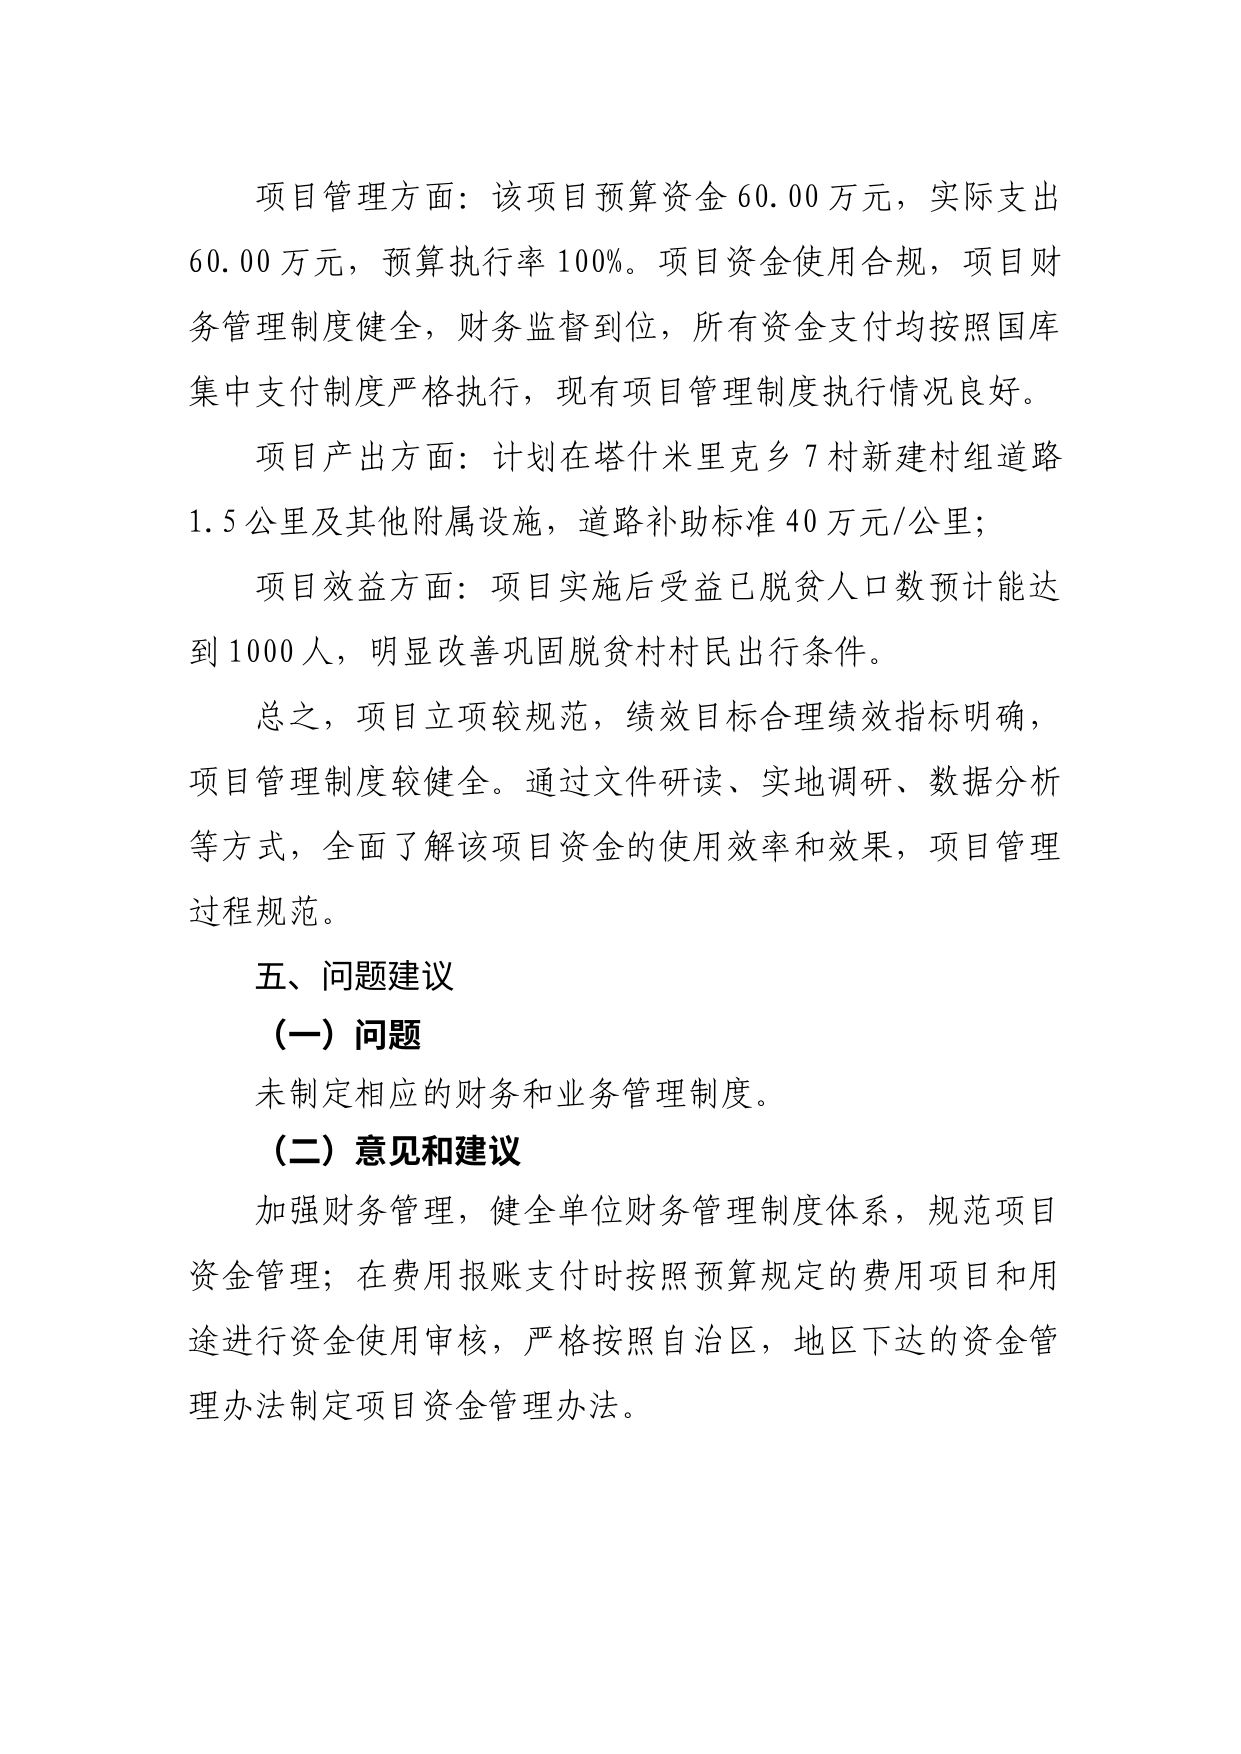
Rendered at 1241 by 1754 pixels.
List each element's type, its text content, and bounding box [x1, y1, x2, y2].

list （二）意见和建议 [187, 1117, 1063, 1175]
text 项目管理方面：该项目预算资金60.00万元，实际支出60.00万元，预算执行率100%。项目资金使用合规，项目财务管理制度健全，财务监督到位，所有资金支付均按照国库集中支付制度严格执行，现有项目管理制度执行情况良好。 [187, 162, 1063, 422]
text 加强财务管理，健全单位财务管理制度体系，规范项目资金管理；在费用报账支付时按照预算规定的费用项目和用途进行资金使用审核，严格按照自治区，地区下达的资金管理办法制定项目资金管理办法。 [187, 1175, 1063, 1435]
text 五、问题建议 [187, 942, 1063, 1000]
list （一）问题 [187, 1000, 1063, 1059]
text 项目效益方面：项目实施后受益已脱贫人口数预计能达到1000人，明显改善巩固脱贫村村民出行条件。 [187, 552, 1063, 682]
list 未制定相应的财务和业务管理制度。 [187, 1059, 1063, 1117]
text 项目产出方面：计划在塔什米里克乡7村新建村组道路1.5公里及其他附属设施，道路补助标准40万元/公里； [187, 422, 1063, 552]
text 总之，项目立项较规范，绩效目标合理绩效指标明确，项目管理制度较健全。通过文件研读、实地调研、数据分析等方式，全面了解该项目资金的使用效率和效果，项目管理过程规范。 [187, 682, 1063, 942]
